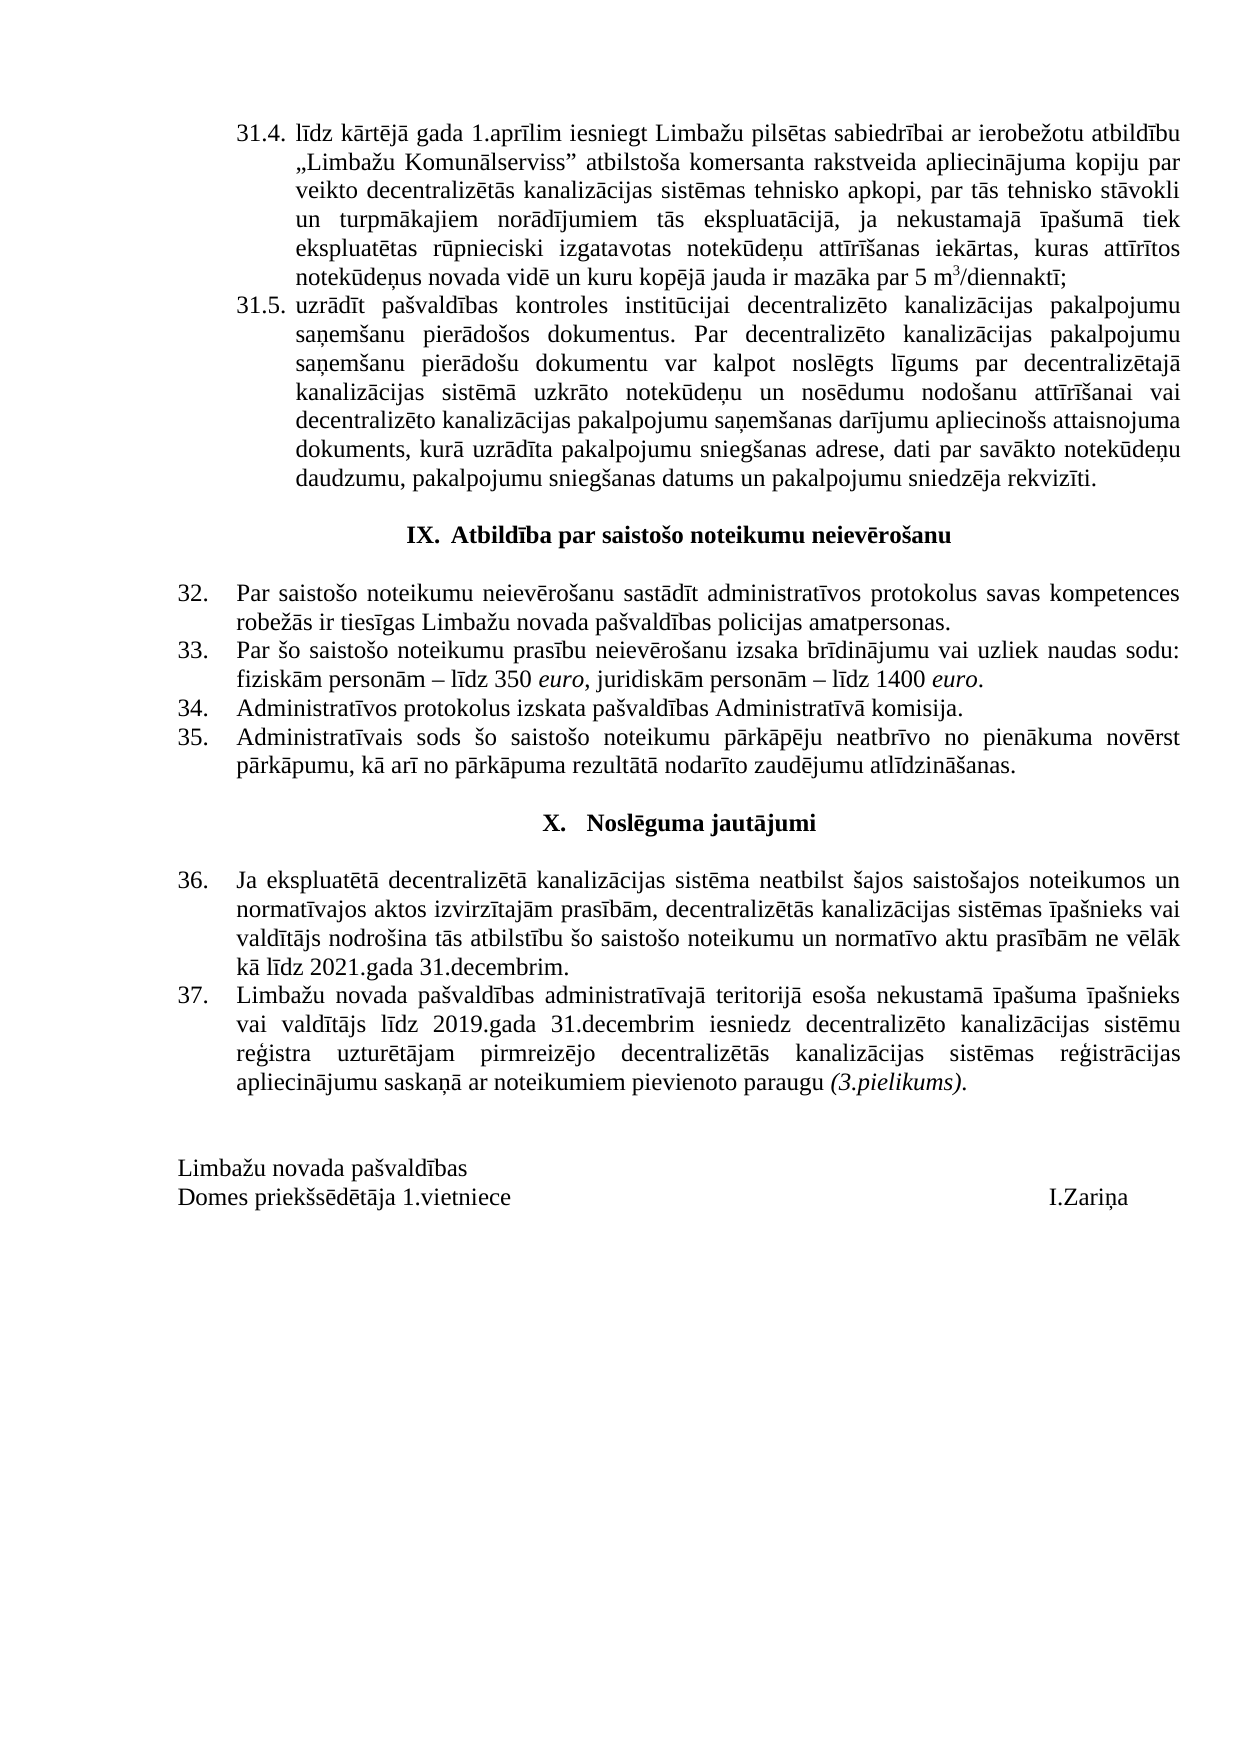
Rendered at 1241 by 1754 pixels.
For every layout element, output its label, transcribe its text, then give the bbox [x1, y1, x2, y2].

list Administratīvos protokolus izskata pašvaldības Administratīvā komisija. [177, 693, 1181, 722]
list Limbažu novada pašvaldības administratīvajā teritorijā esoša nekustamā īpašuma īpašnieks vai valdītājs līdz 2019.gada 31.decembrim iesniedz decentralizēto kanalizācijas sistēmu reģistra uzturētājam pirmreizējo decentralizētās kanalizācijas sistēmas reģistrācijas apliecinājumu saskaņā ar noteikumiem pievienoto paraugu (3.pielikums). [177, 981, 1181, 1096]
list Par saistošo noteikumu neievērošanu sastādīt administratīvos protokolus savas kompetences robežās ir tiesīgas Limbažu novada pašvaldības policijas amatpersonas. [177, 578, 1181, 636]
list Par šo saistošo noteikumu prasību neievērošanu izsaka brīdinājumu vai uzliek naudas sodu: fiziskām personām – līdz 350 euro, juridiskām personām – līdz 1400 euro. [177, 636, 1181, 693]
list Ja ekspluatētā decentralizētā kanalizācijas sistēma neatbilst šajos saistošajos noteikumos un normatīvajos aktos izvirzītajām prasībām, decentralizētās kanalizācijas sistēmas īpašnieks vai valdītājs nodrošina tās atbilstību šo saistošo noteikumu un normatīvo aktu prasībām ne vēlāk kā līdz 2021.gada 31.decembrim. [177, 866, 1181, 981]
list līdz kārtējā gada 1.aprīlim iesniegt Limbažu pilsētas sabiedrībai ar ierobežotu atbildību „Limbažu Komunālserviss” atbilstoša komersanta rakstveida apliecinājuma kopiju par veikto decentralizētās kanalizācijas sistēmas tehnisko apkopi, par tās tehnisko stāvokli un turpmākajiem norādījumiem tās ekspluatācijā, ja nekustamajā īpašumā tiek ekspluatētas rūpnieciski izgatavotas notekūdeņu attīrīšanas iekārtas, kuras attīrītos notekūdeņus novada vidē un kuru kopējā jauda ir mazāka par 5 m3/diennaktī; [236, 118, 1181, 291]
list uzrādīt pašvaldības kontroles institūcijai decentralizēto kanalizācijas pakalpojumu saņemšanu pierādošos dokumentus. Par decentralizēto kanalizācijas pakalpojumu saņemšanu pierādošu dokumentu var kalpot noslēgts līgums par decentralizētajā kanalizācijas sistēmā uzkrāto notekūdeņu un nosēdumu nodošanu attīrīšanai vai decentralizēto kanalizācijas pakalpojumu saņemšanas darījumu apliecinošs attaisnojuma dokuments, kurā uzrādīta pakalpojumu sniegšanas adrese, dati par savākto notekūdeņu daudzumu, pakalpojumu sniegšanas datums un pakalpojumu sniedzēja rekvizīti. [236, 291, 1181, 492]
list Atbildība par saistošo noteikumu neievērošanu [177, 521, 1181, 549]
text Limbažu novada pašvaldības [177, 1153, 1181, 1182]
text Domes priekšsēdētāja 1.vietniece I.Zariņa [177, 1182, 1181, 1211]
list Administratīvais sods šo saistošo noteikumu pārkāpēju neatbrīvo no pienākuma novērst pārkāpumu, kā arī no pārkāpuma rezultātā nodarīto zaudējumu atlīdzināšanas. [177, 722, 1181, 779]
list Noslēguma jautājumi [177, 808, 1181, 837]
